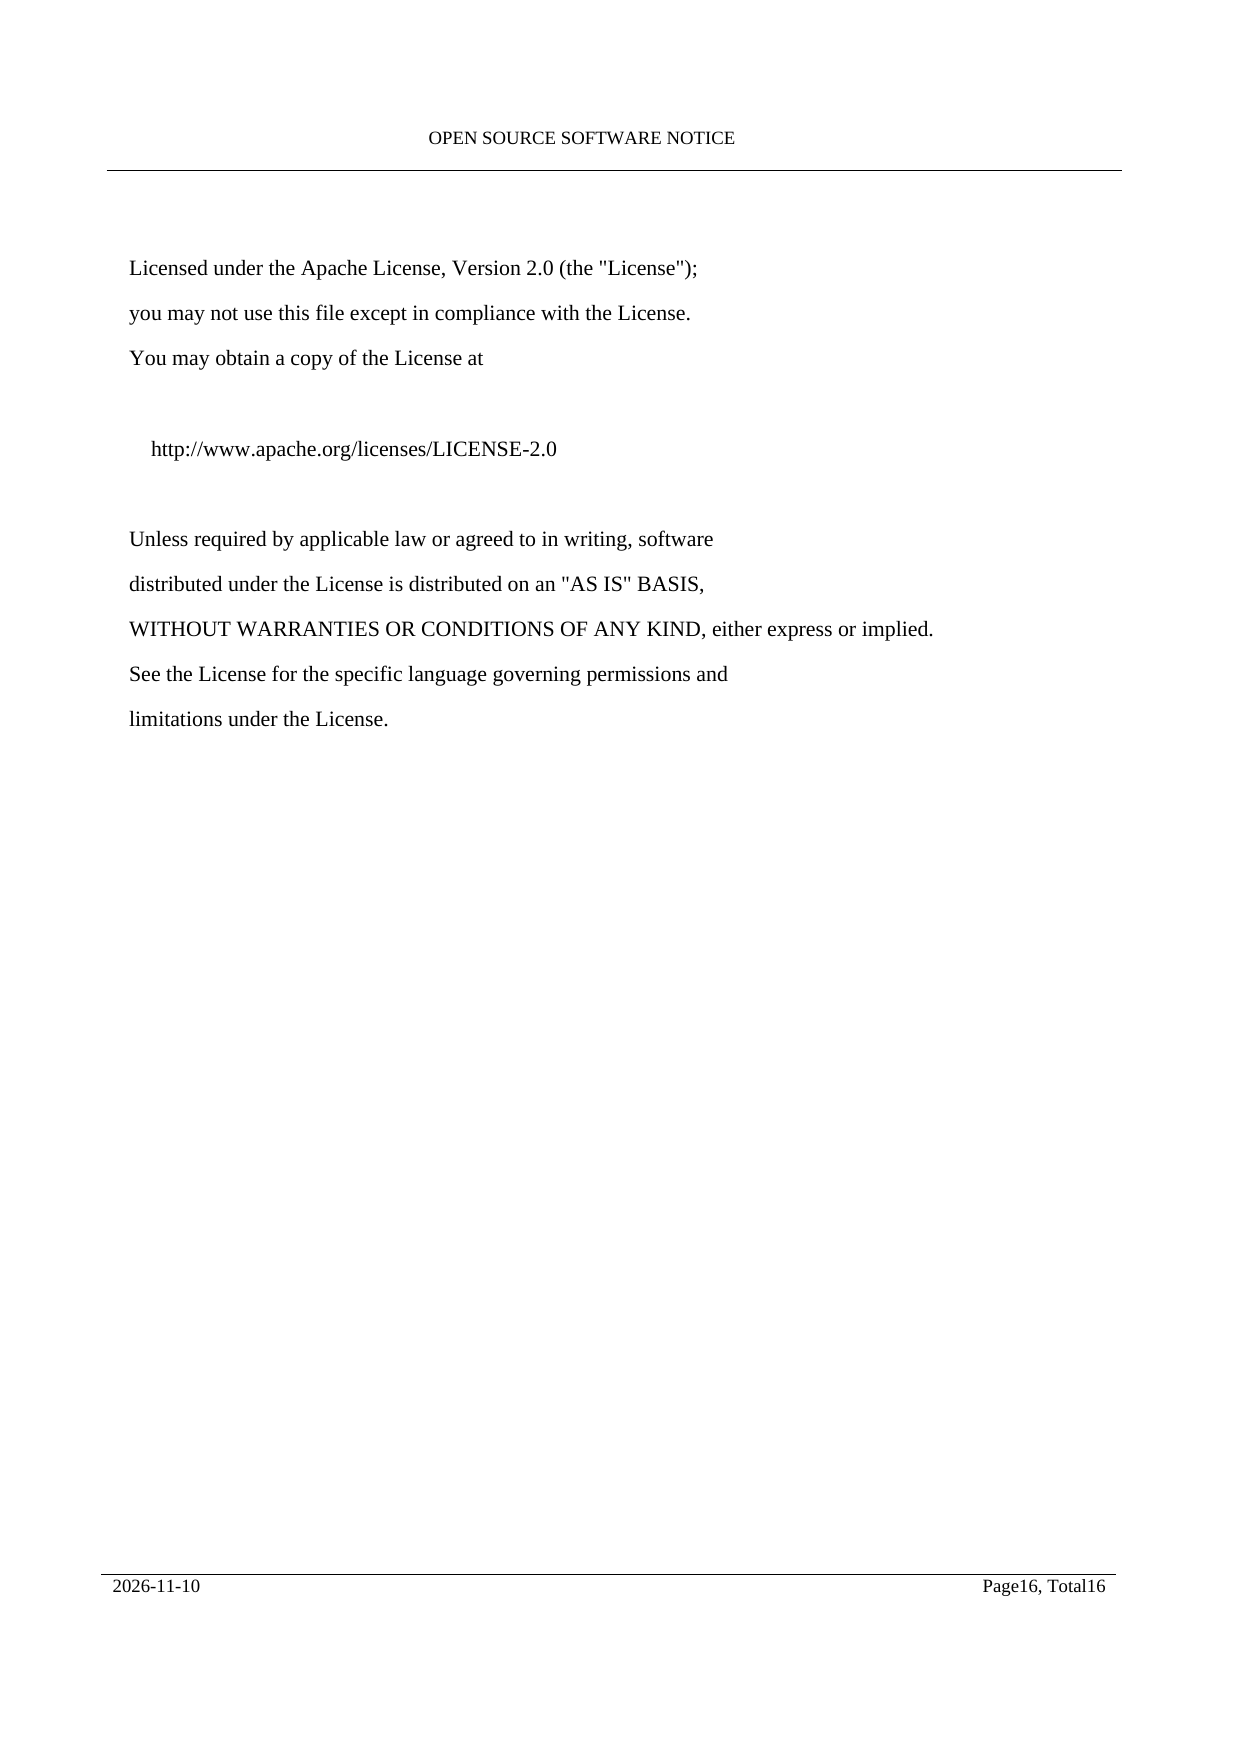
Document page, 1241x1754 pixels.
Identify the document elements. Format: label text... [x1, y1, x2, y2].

text you may not use this file except in compliance with the License. [112, 297, 1128, 329]
text Unless required by applicable law or agreed to in writing, software [112, 522, 1128, 554]
text You may obtain a copy of the License at [112, 342, 1128, 374]
text http://www.apache.org/licenses/LICENSE-2.0 [112, 432, 1128, 464]
text See the License for the specific language governing permissions and [112, 657, 1128, 690]
text distributed under the License is distributed on an "AS IS" BASIS, [112, 567, 1128, 600]
text WITHOUT WARRANTIES OR CONDITIONS OF ANY KIND, either express or implied. [112, 612, 1128, 645]
text limitations under the License. [112, 702, 1128, 735]
text Licensed under the Apache License, Version 2.0 (the "License"); [112, 251, 1128, 284]
